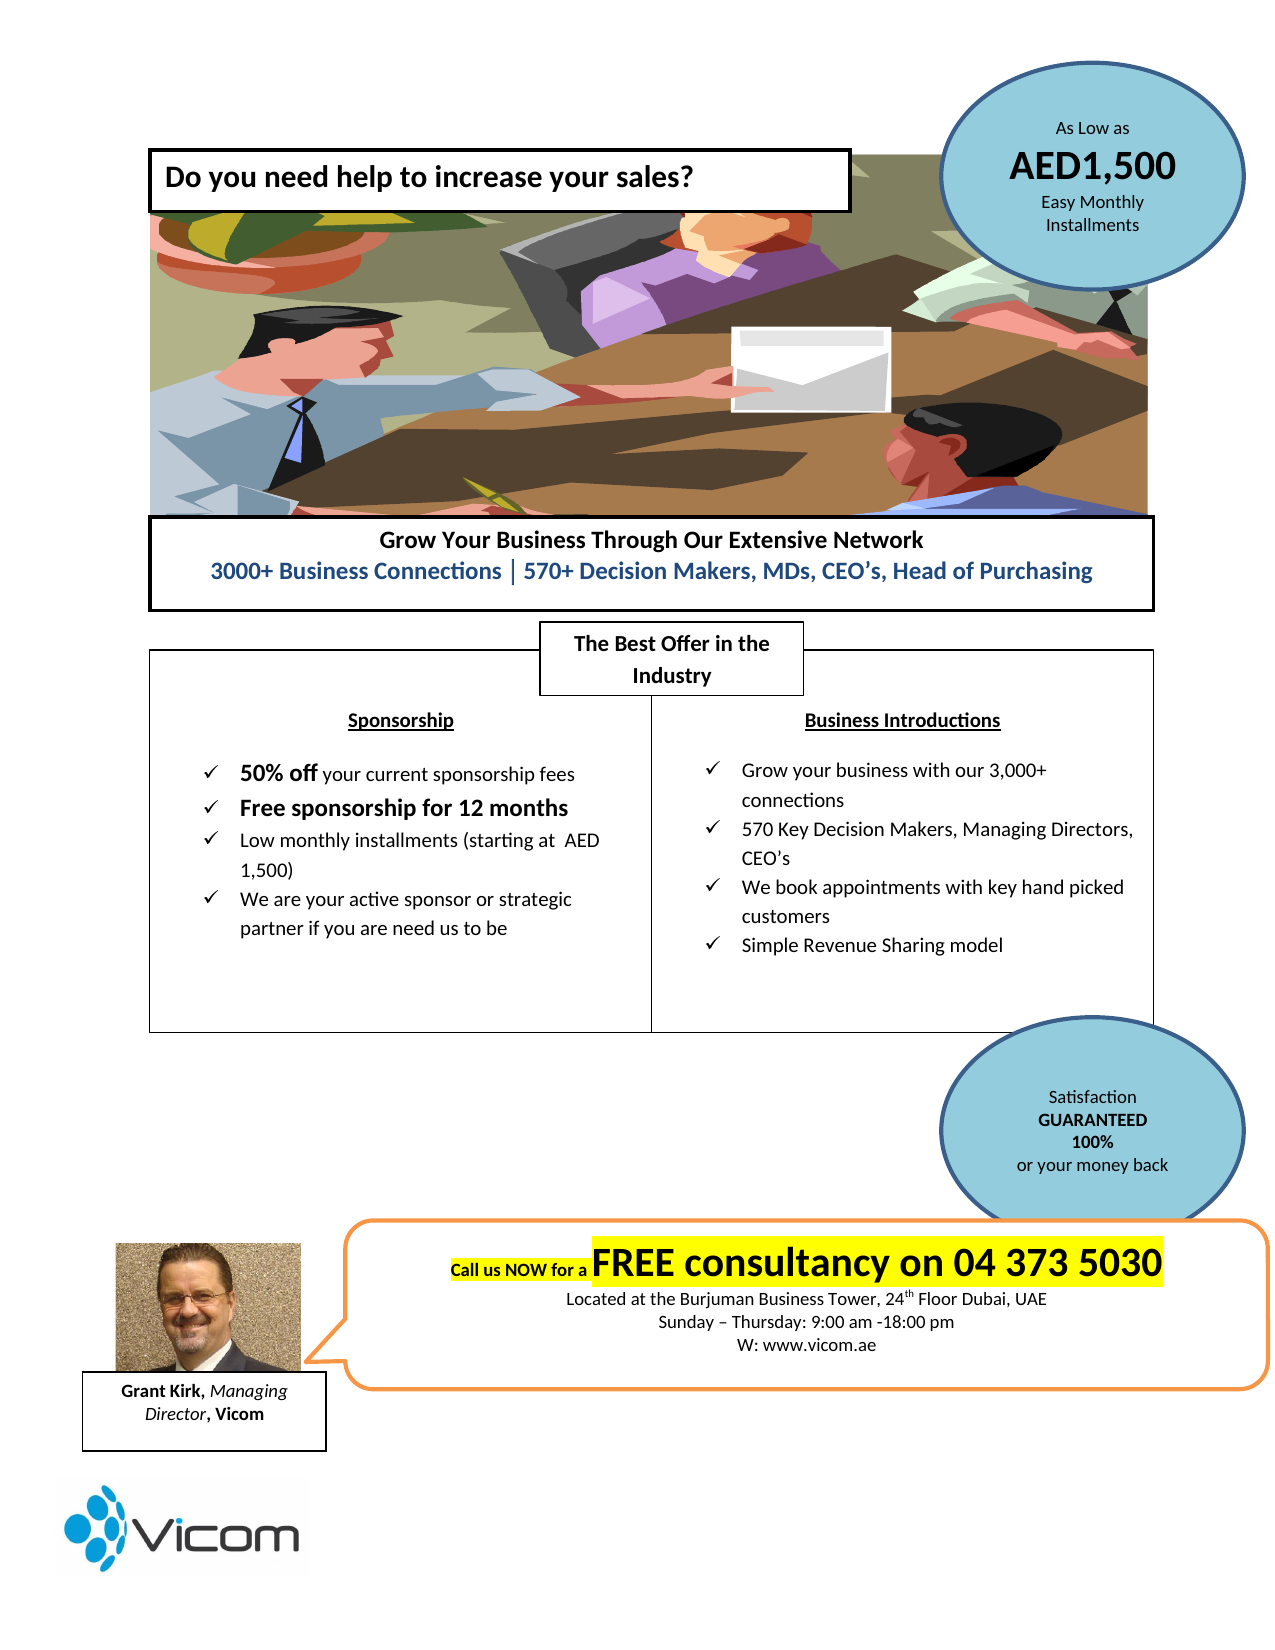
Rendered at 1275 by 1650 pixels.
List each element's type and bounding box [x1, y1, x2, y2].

picture [54, 1477, 309, 1577]
picture [115, 1243, 301, 1371]
